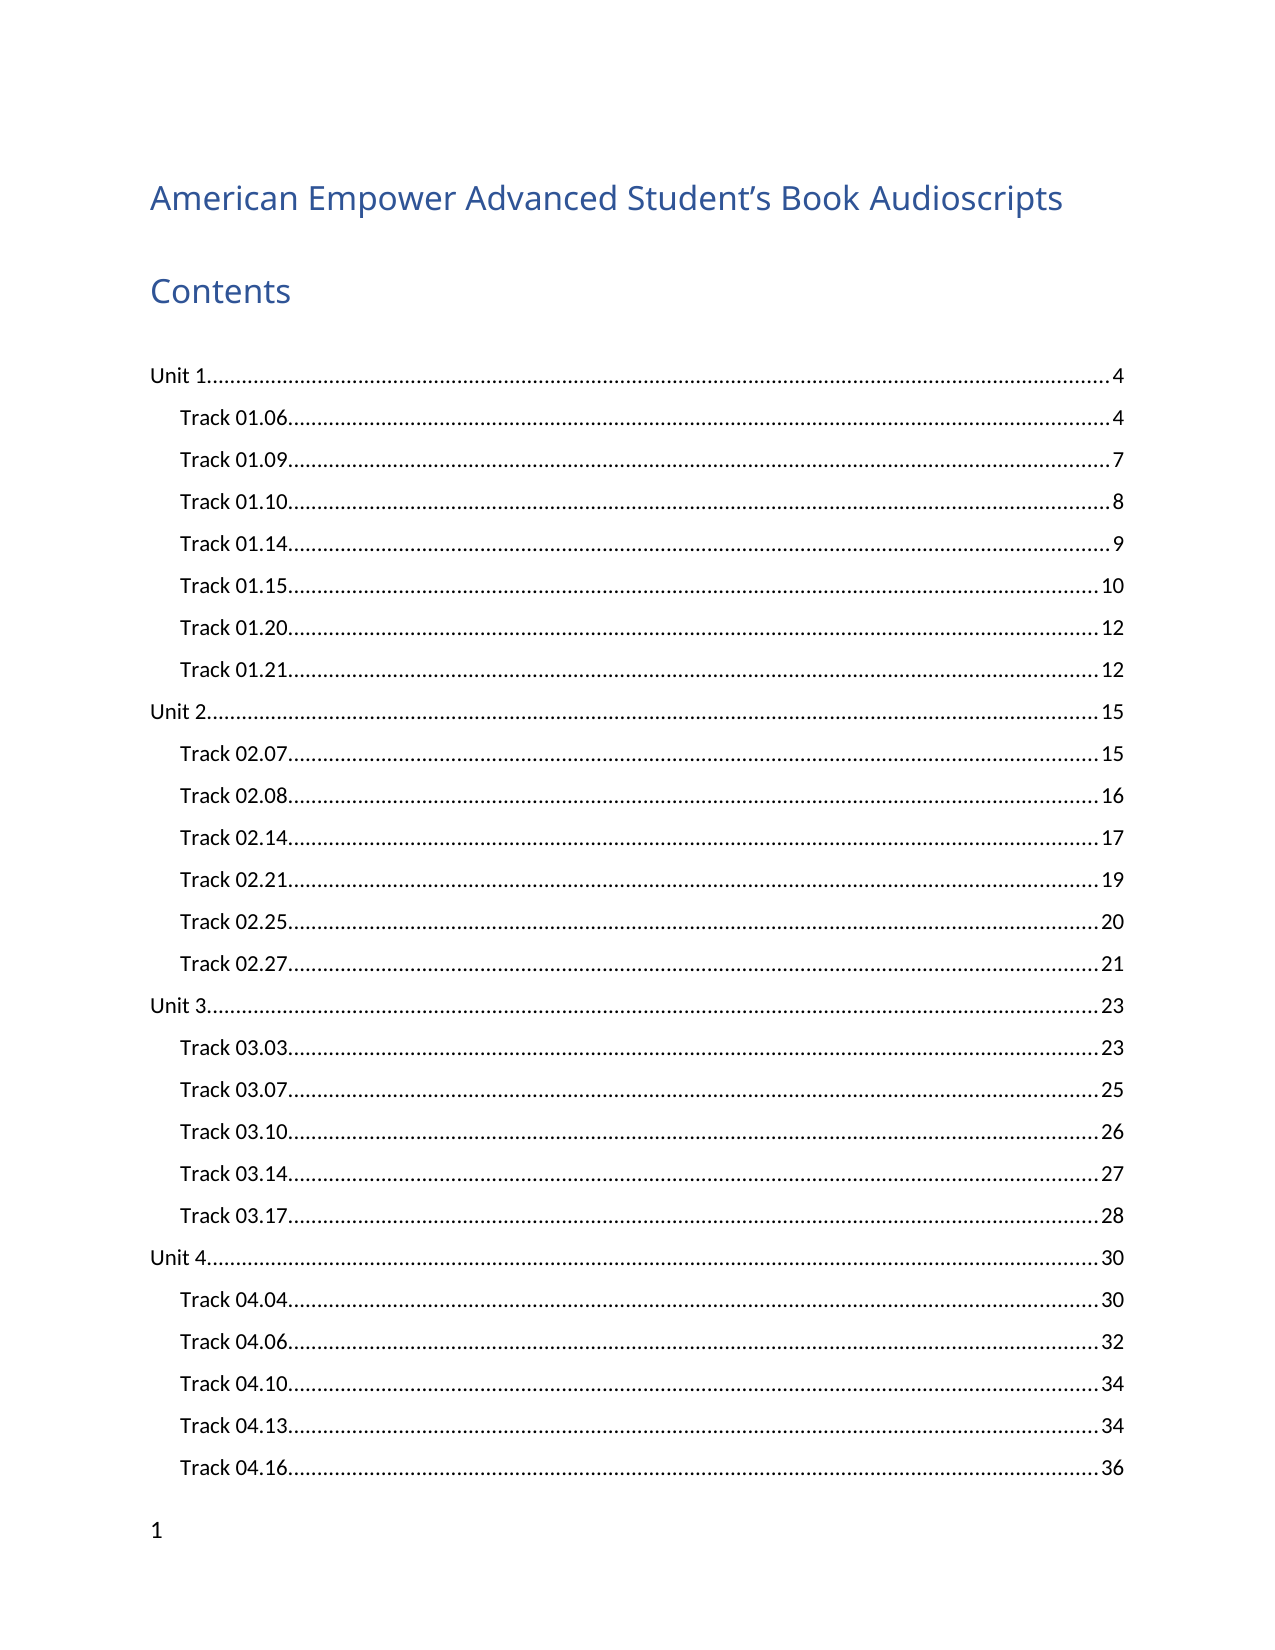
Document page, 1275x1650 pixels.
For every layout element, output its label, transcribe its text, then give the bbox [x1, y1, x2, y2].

subtitle Contents [150, 268, 1125, 313]
text Track 02.07 15 [150, 739, 1125, 767]
text Track 04.16 36 [150, 1453, 1125, 1481]
text Unit 4 30 [150, 1243, 1125, 1271]
text Track 04.10 34 [150, 1369, 1125, 1397]
text Track 03.10 26 [150, 1117, 1125, 1145]
text Track 03.14 27 [150, 1159, 1125, 1187]
text Unit 3 23 [150, 991, 1125, 1019]
text Track 02.25 20 [150, 907, 1125, 935]
text Track 01.09 7 [150, 445, 1125, 473]
text Track 01.15 10 [150, 571, 1125, 599]
text Track 04.13 34 [150, 1411, 1125, 1439]
text Unit 1 4 [150, 361, 1125, 389]
text Track 03.07 25 [150, 1075, 1125, 1103]
text Track 01.14 9 [150, 529, 1125, 557]
text Track 03.03 23 [150, 1033, 1125, 1061]
text Track 01.10 8 [150, 487, 1125, 515]
text Track 02.08 16 [150, 781, 1125, 809]
text Track 01.21 12 [150, 655, 1125, 683]
text Track 02.21 19 [150, 865, 1125, 893]
subtitle American Empower Advanced Student’s Book Audioscripts [150, 175, 1125, 220]
text Track 04.06 32 [150, 1327, 1125, 1355]
text Track 01.06 4 [150, 403, 1125, 431]
text Track 02.27 21 [150, 949, 1125, 977]
text Track 02.14 17 [150, 823, 1125, 851]
text Track 01.20 12 [150, 613, 1125, 641]
text Unit 2 15 [150, 697, 1125, 725]
text Track 04.04 30 [150, 1285, 1125, 1313]
text Track 03.17 28 [150, 1201, 1125, 1229]
